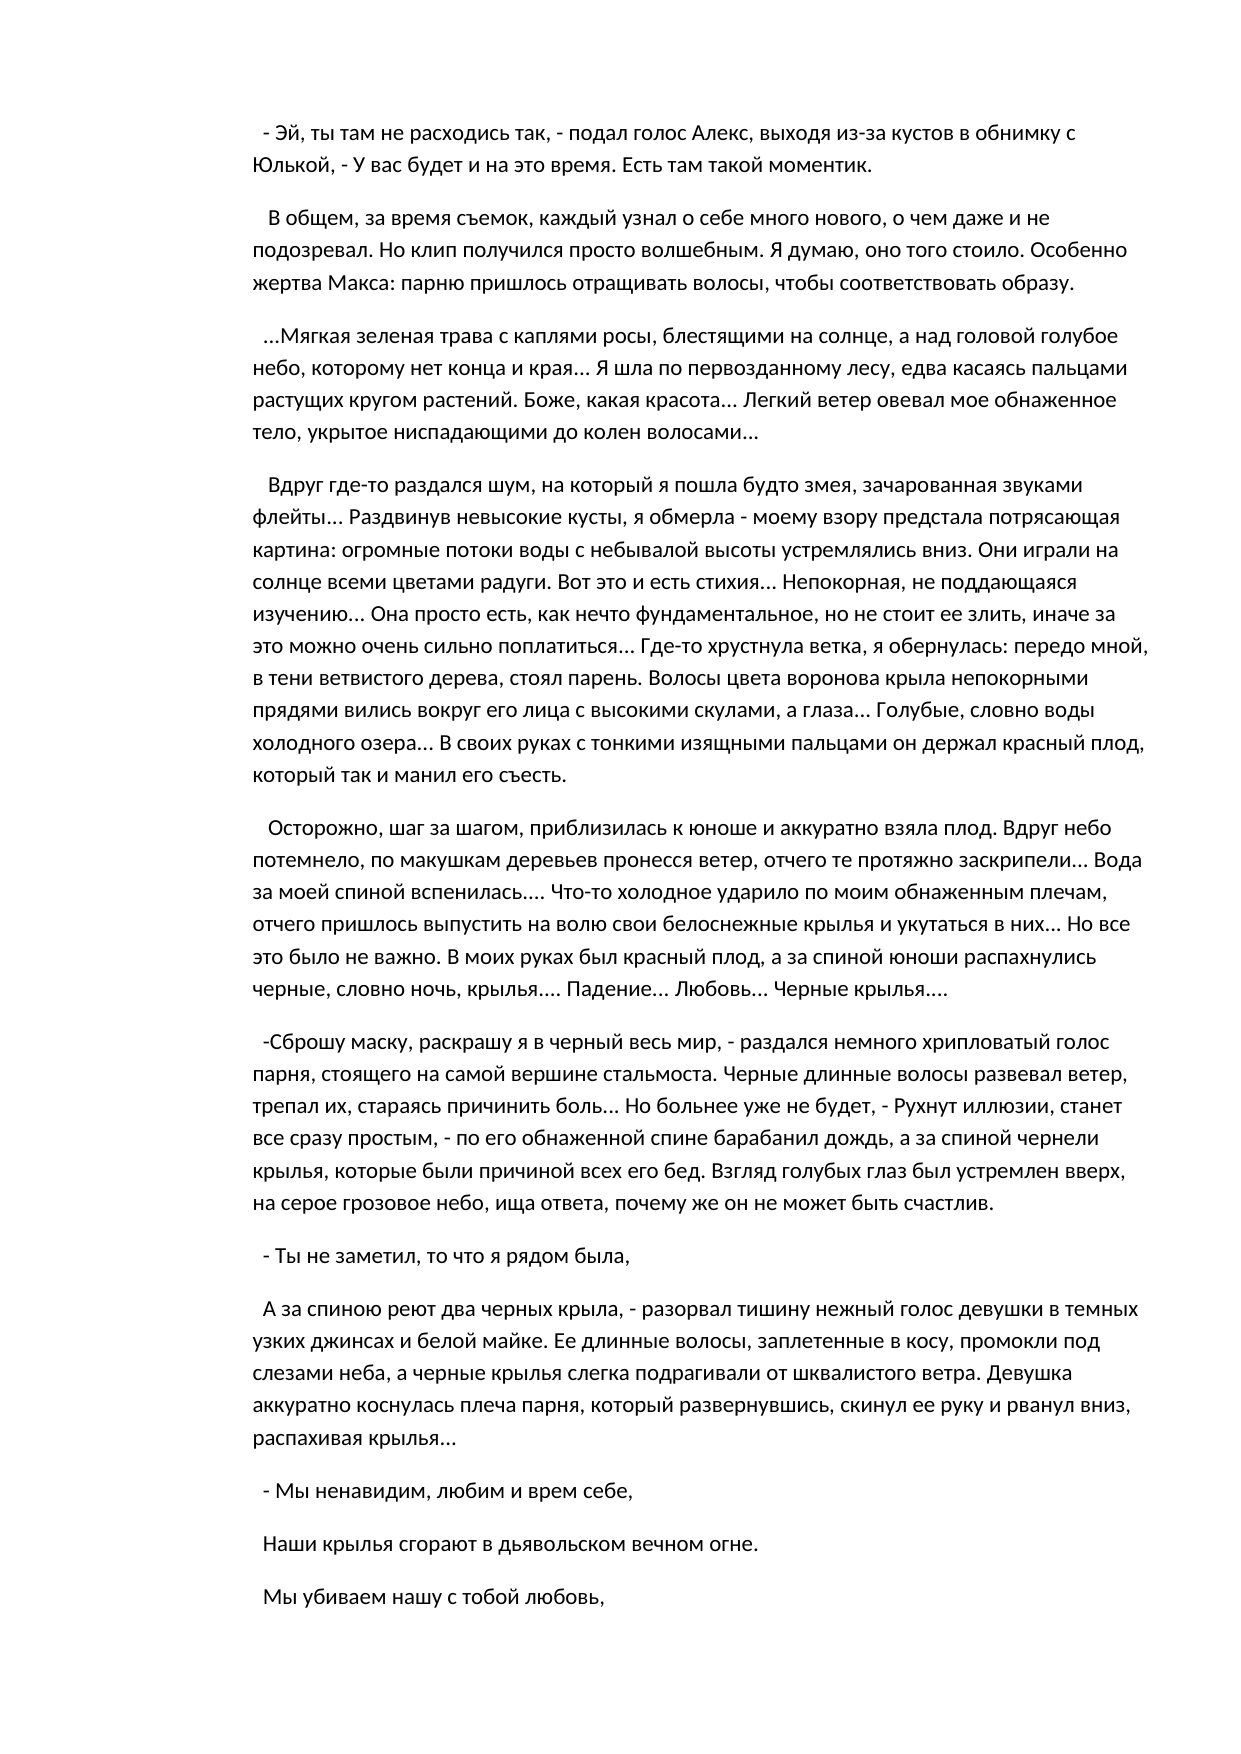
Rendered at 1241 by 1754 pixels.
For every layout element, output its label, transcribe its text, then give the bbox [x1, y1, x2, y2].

text Наши крылья сгорают в дьявольском вечном огне. [252, 1529, 1152, 1557]
text ...Мягкая зеленая трава с каплями росы, блестящими на солнце, а над головой голубое небо, которому нет конца и края... Я шла по первозданному лесу, едва касаясь пальцами растущих кругом растений. Боже, какая красота... Легкий ветер овевал мое обнаженное тело, укрытое ниспадающими до колен волосами... [252, 321, 1152, 445]
text Осторожно, шаг за шагом, приблизилась к юноше и аккуратно взяла плод. Вдруг небо потемнело, по макушкам деревьев пронесся ветер, отчего те протяжно заскрипели... Вода за моей спиной вспенилась.... Что-то холодное ударило по моим обнаженным плечам, отчего пришлось выпустить на волю свои белоснежные крылья и укутаться в них... Но все это было не важно. В моих руках был красный плод, а за спиной юноши распахнулись черные, словно ночь, крылья.... Падение... Любовь... Черные крылья.... [252, 813, 1152, 1002]
text А за спиною реют два черных крыла, - разорвал тишину нежный голос девушки в темных узких джинсах и белой майке. Ее длинные волосы, заплетенные в косу, промокли под слезами неба, а черные крылья слегка подрагивали от шквалистого ветра. Девушка аккуратно коснулась плеча парня, который развернувшись, скинул ее руку и рванул вниз, распахивая крылья... [252, 1294, 1152, 1451]
text - Эй, ты там не расходись так, - подал голос Алекс, выходя из-за кустов в обнимку с Юлькой, - У вас будет и на это время. Есть там такой моментик. [252, 118, 1152, 178]
text Вдруг где-то раздался шум, на который я пошла будто змея, зачарованная звуками флейты... Раздвинув невысокие кусты, я обмерла - моему взору предстала потрясающая картина: огромные потоки воды с небывалой высоты устремлялись вниз. Они играли на солнце всеми цветами радуги. Вот это и есть стихия... Непокорная, не поддающаяся изучению... Она просто есть, как нечто фундаментальное, но не стоит ее злить, иначе за это можно очень сильно поплатиться... Где-то хрустнула ветка, я обернулась: передо мной, в тени ветвистого дерева, стоял парень. Волосы цвета воронова крыла непокорными прядями вились вокруг его лица с высокими скулами, а глаза... Голубые, словно воды холодного озера... В своих руках с тонкими изящными пальцами он держал красный плод, который так и манил его съесть. [252, 470, 1152, 788]
text В общем, за время съемок, каждый узнал о себе много нового, о чем даже и не подозревал. Но клип получился просто волшебным. Я думаю, оно того стоило. Особенно жертва Макса: парню пришлось отращивать волосы, чтобы соответствовать образу. [252, 203, 1152, 296]
text - Ты не заметил, то что я рядом была, [252, 1241, 1152, 1269]
text - Мы ненавидим, любим и врем себе, [252, 1476, 1152, 1504]
text -Сброшу маску, раскрашу я в черный весь мир, - раздался немного хрипловатый голос парня, стоящего на самой вершине стальмоста. Черные длинные волосы развевал ветер, трепал их, стараясь причинить боль... Но больнее уже не будет, - Рухнут иллюзии, станет все сразу простым, - по его обнаженной спине барабанил дождь, а за спиной чернели крылья, которые были причиной всех его бед. Взгляд голубых глаз был устремлен вверх, на серое грозовое небо, ища ответа, почему же он не может быть счастлив. [252, 1027, 1152, 1216]
text Мы убиваем нашу с тобой любовь, [252, 1582, 1152, 1610]
